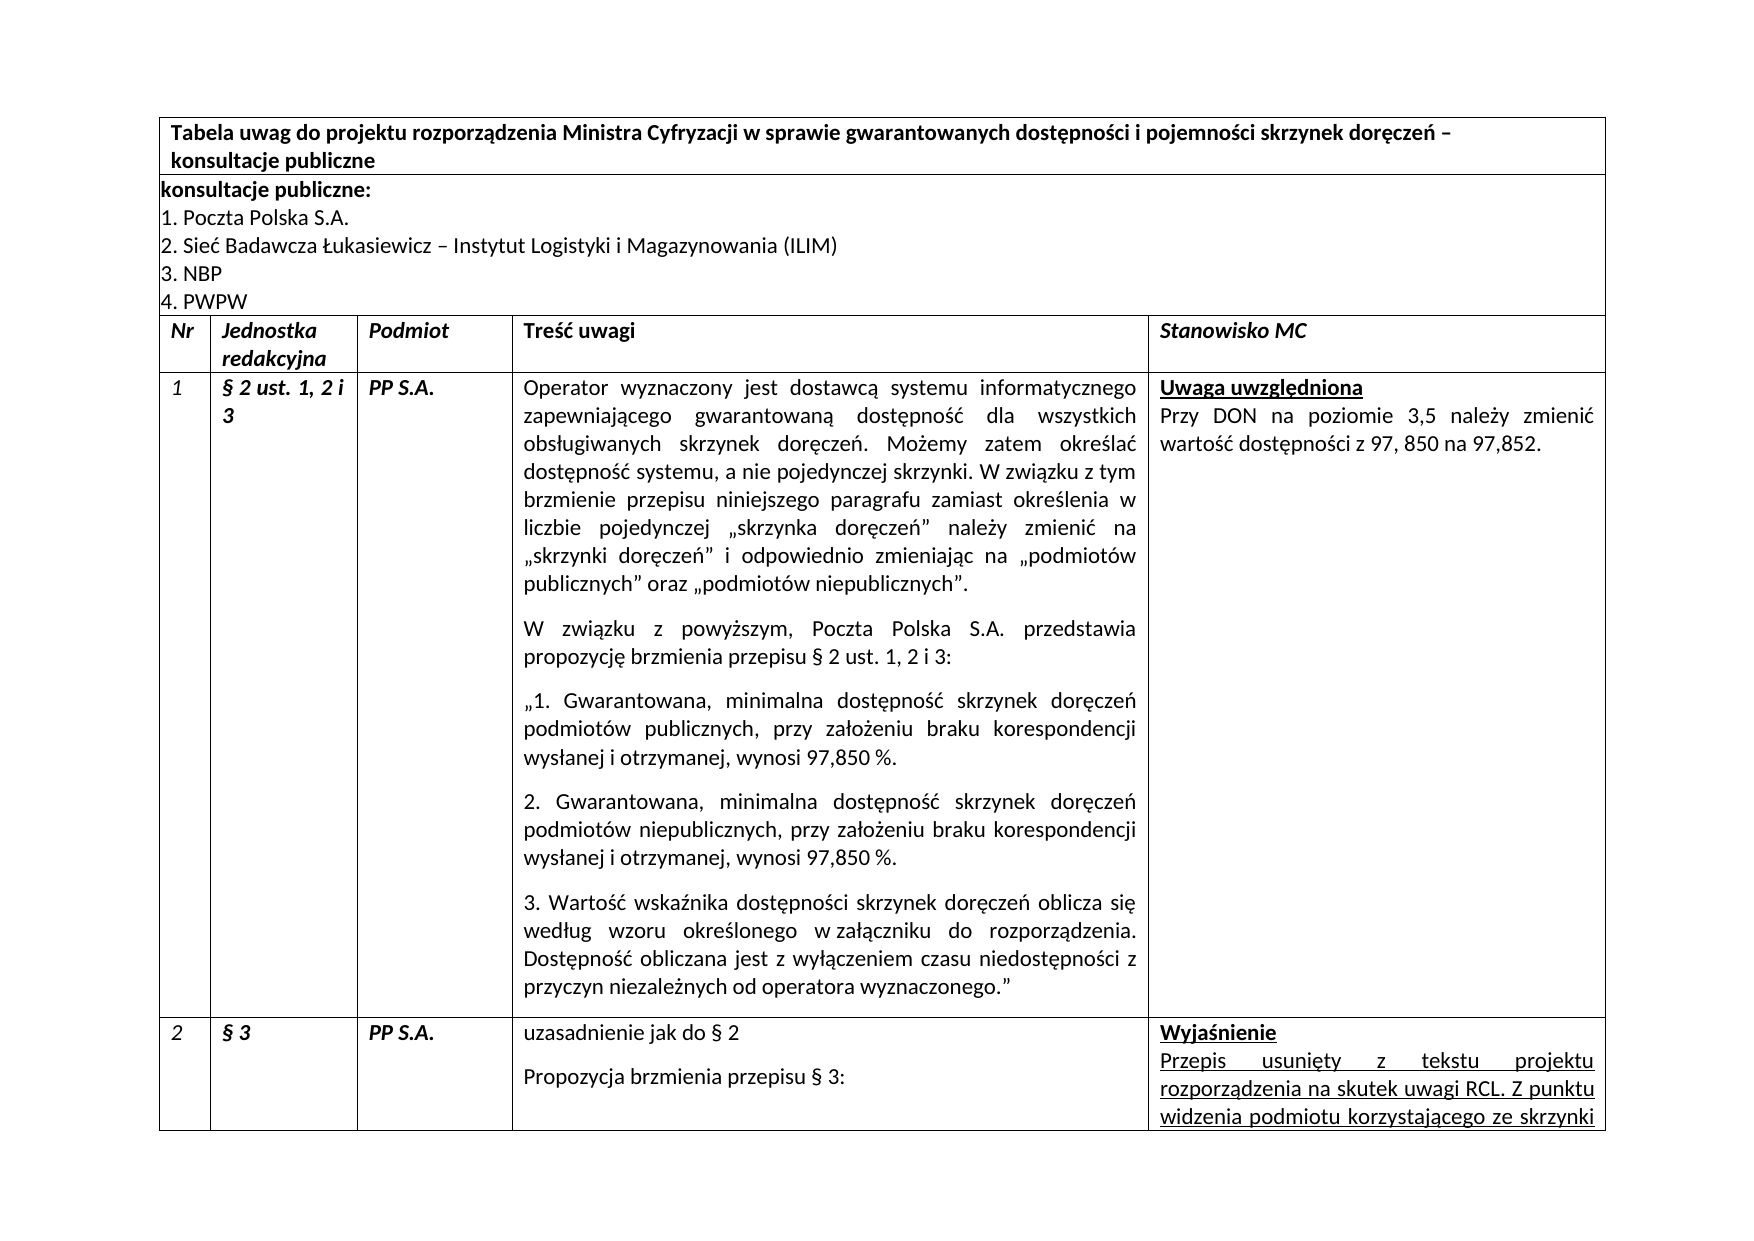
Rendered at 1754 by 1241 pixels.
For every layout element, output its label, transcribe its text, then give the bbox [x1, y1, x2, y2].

table_cell Stanowisko MC [1149, 316, 1605, 372]
table_cell 1 [160, 373, 210, 1017]
table_header Tabela uwag do projektu rozporządzenia Ministra Cyfryzacji w sprawie gwarantowanych dostępności i pojemności skrzynek doręczeń – konsultacje publiczne [160, 118, 1605, 174]
table_cell Treść uwagi [513, 316, 1148, 372]
table_cell Operator wyznaczony jest dostawcą systemu informatycznego zapewniającego gwarantowaną dostępność dla wszystkich obsługiwanych skrzynek doręczeń. Możemy zatem określać dostępność systemu, a nie pojedynczej skrzynki. W związku z tym brzmienie przepisu niniejszego paragrafu zamiast określenia w liczbie pojedynczej „skrzynka doręczeń” należy zmienić na „skrzynki doręczeń” i odpowiednio zmieniając na „podmiotów publicznych” oraz „podmiotów niepublicznych”. W związku z powyższym, Poczta Polska S.A. przedstawia propozycję brzmienia przepisu § 2 ust. 1, 2 i 3: „1. Gwarantowana, minimalna dostępność skrzynek doręczeń podmiotów publicznych, przy założeniu braku korespondencji wysłanej i otrzymanej, wynosi 97,850 %. 2. Gwarantowana, minimalna dostępność skrzynek doręczeń podmiotów niepublicznych, przy założeniu braku korespondencji wysłanej i otrzymanej, wynosi 97,850 %. 3. Wartość wskaźnika dostępności skrzynek doręczeń oblicza się według wzoru określonego w załączniku do rozporządzenia. Dostępność obliczana jest z wyłączeniem czasu niedostępności z przyczyn niezależnych od operatora wyznaczonego.” [513, 373, 1148, 1017]
table_cell PP S.A. [358, 1018, 512, 1130]
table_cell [513, 1018, 1148, 1130]
table_cell § 2 ust. 1, 2 i 3 [211, 373, 357, 1017]
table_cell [1149, 1018, 1605, 1130]
table_cell 2 [160, 1018, 210, 1130]
table_cell konsultacje publiczne: 1. Poczta Polska S.A. 2. Sieć Badawcza Łukasiewicz – Instytut Logistyki i Magazynowania (ILIM) 3. NBP 4. PWPW [160, 175, 1605, 315]
table_cell Nr [160, 316, 210, 372]
table_cell PP S.A. [358, 373, 512, 1017]
table_cell Jednostka redakcyjna [211, 316, 357, 372]
table_cell § 3 [211, 1018, 357, 1130]
table_cell Uwaga uwzględniona Przy DON na poziomie 3,5 należy zmienić wartość dostępności z 97, 850 na 97,852. [1149, 373, 1605, 1017]
table_cell Podmiot [358, 316, 512, 372]
